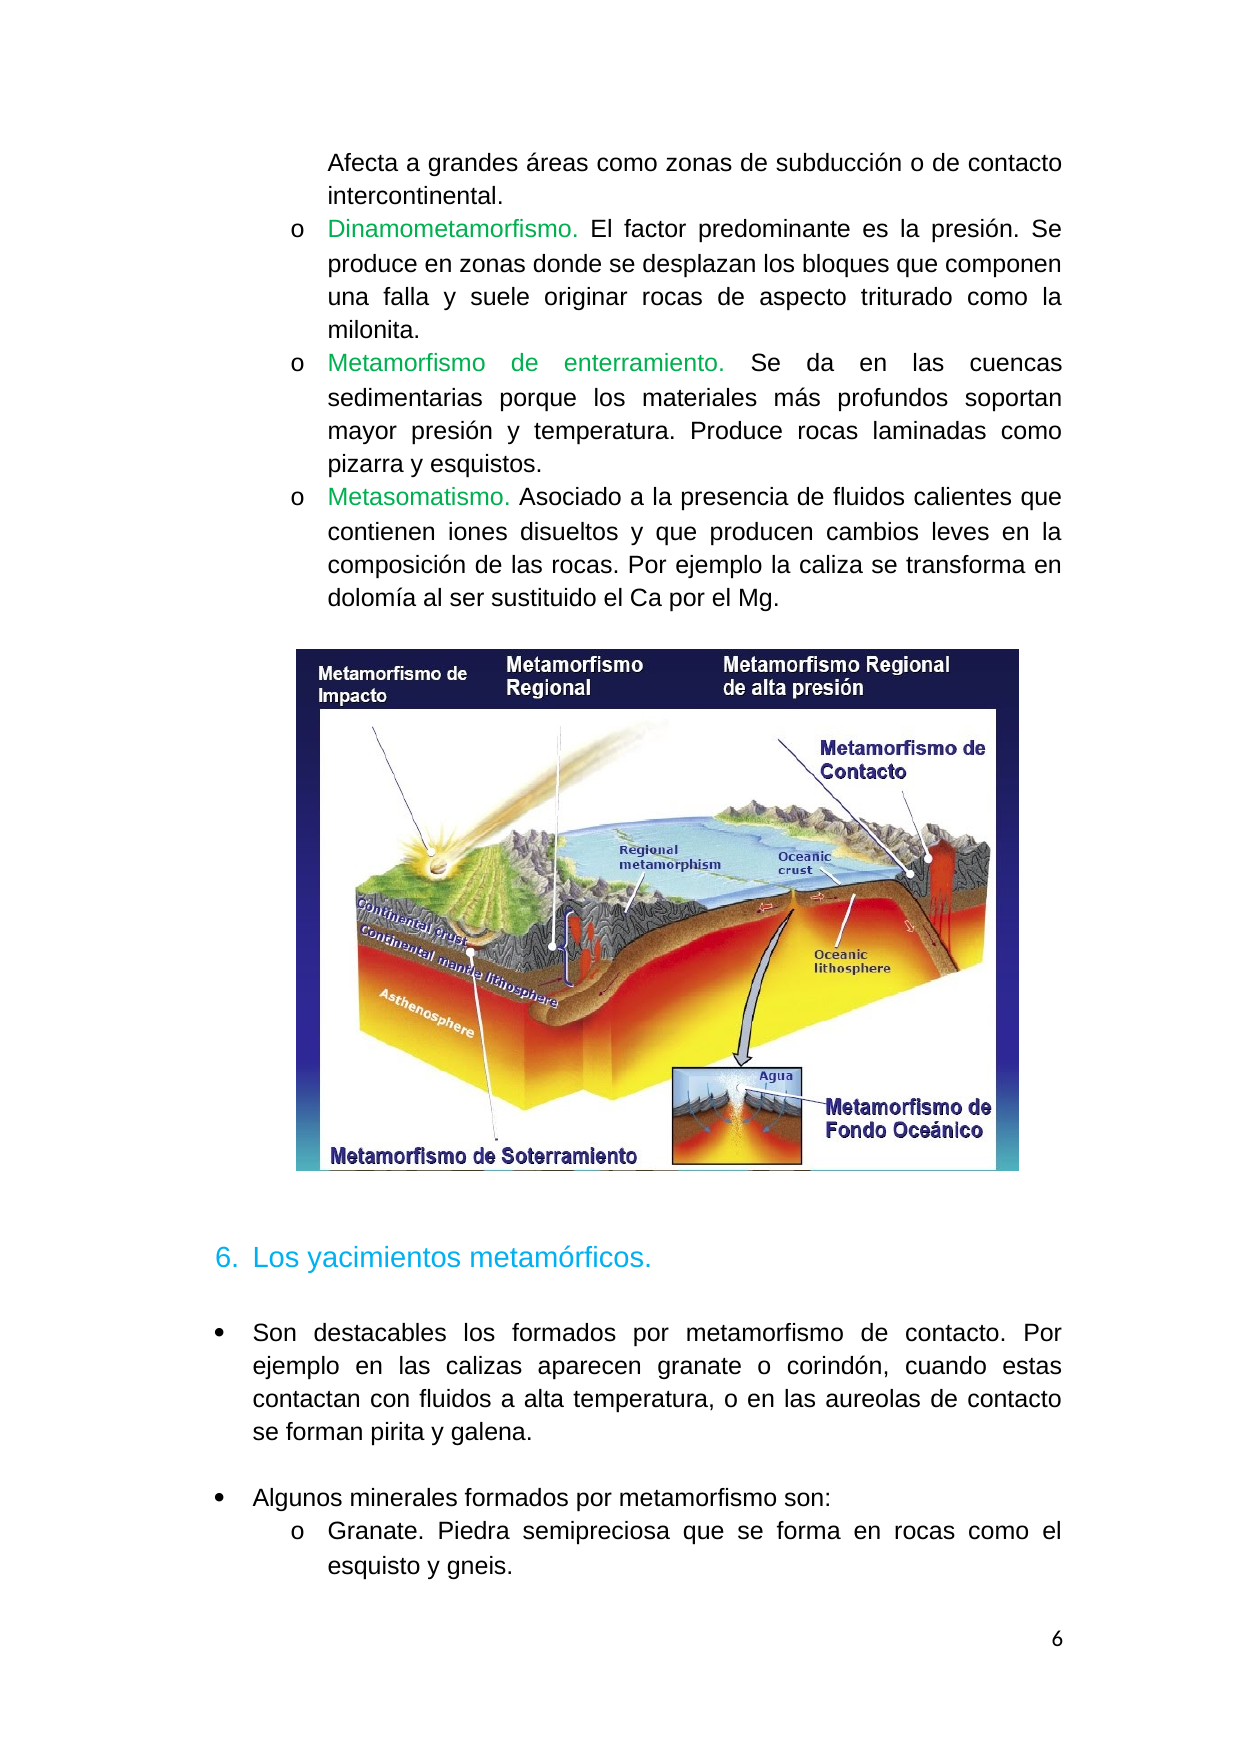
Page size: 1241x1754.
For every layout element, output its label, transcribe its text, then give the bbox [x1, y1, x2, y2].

picture [296, 649, 1019, 1171]
list Algunos minerales formados por metamorfismo son: [215, 1483, 1063, 1512]
list Metasomatismo. Asociado a la presencia de fluidos calientes que contienen iones disueltos y que producen cambios leves en la composición de las rocas. Por ejemplo la caliza se transforma en dolomía al ser sustituido el Ca por el Mg. [290, 482, 1063, 612]
list Dinamometamorfismo. El factor predominante es la presión. Se produce en zonas donde se desplazan los bloques que componen una falla y suele originar rocas de aspecto triturado como la milonita. [290, 214, 1063, 344]
list Granate. Piedra semipreciosa que se forma en rocas como el esquisto y gneis. [290, 1516, 1063, 1580]
list Metamorfismo de enterramiento. Se da en las cuencas sedimentarias porque los materiales más profundos soportan mayor presión y temperatura. Produce rocas laminadas como pizarra y esquistos. [290, 348, 1063, 478]
list Los yacimientos metamórficos. [215, 1241, 1063, 1274]
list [290, 148, 1063, 209]
list Son destacables los formados por metamorfismo de contacto. Por ejemplo en las calizas aparecen granate o corindón, cuando estas contactan con fluidos a alta temperatura, o en las aureolas de contacto se forman pirita y galena. [215, 1318, 1063, 1446]
